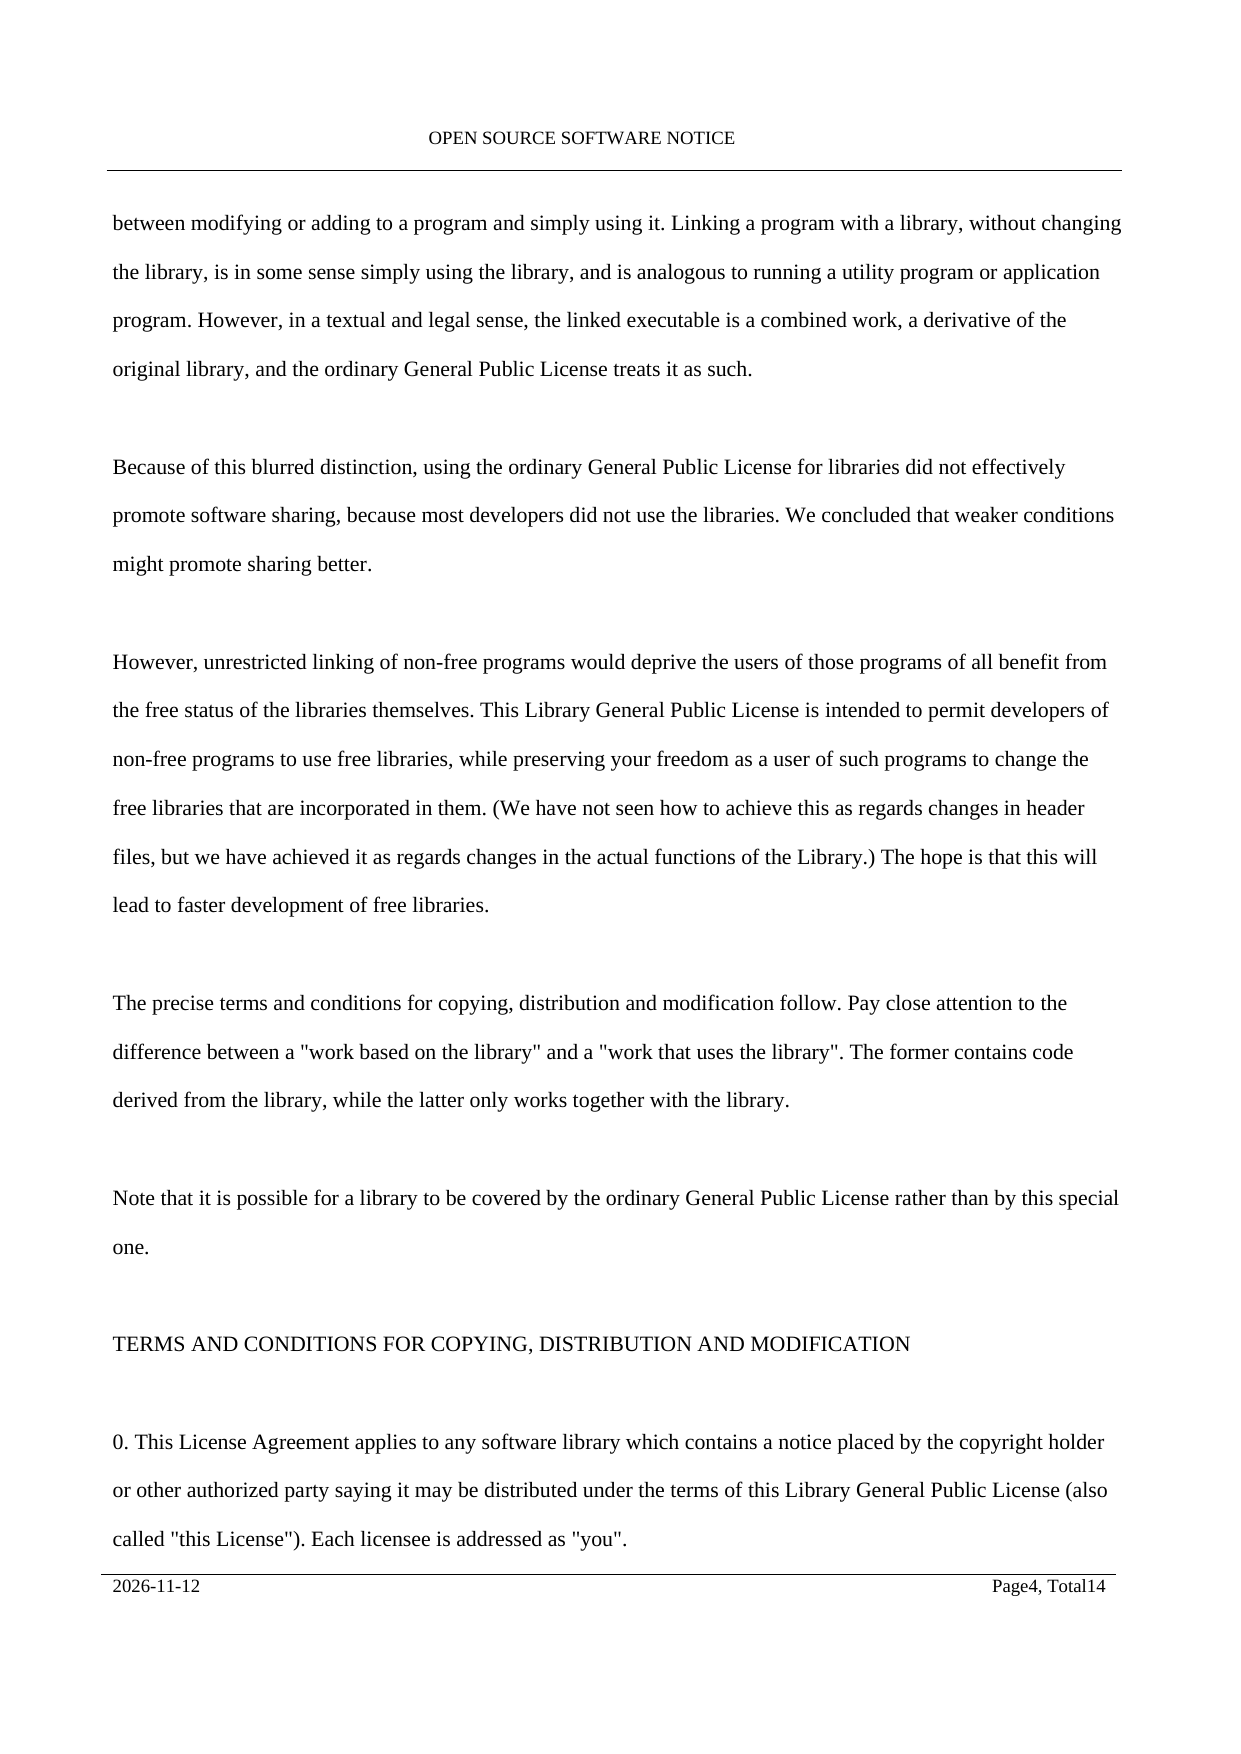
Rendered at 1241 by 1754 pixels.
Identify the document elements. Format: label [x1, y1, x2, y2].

text [112, 206, 1128, 1555]
